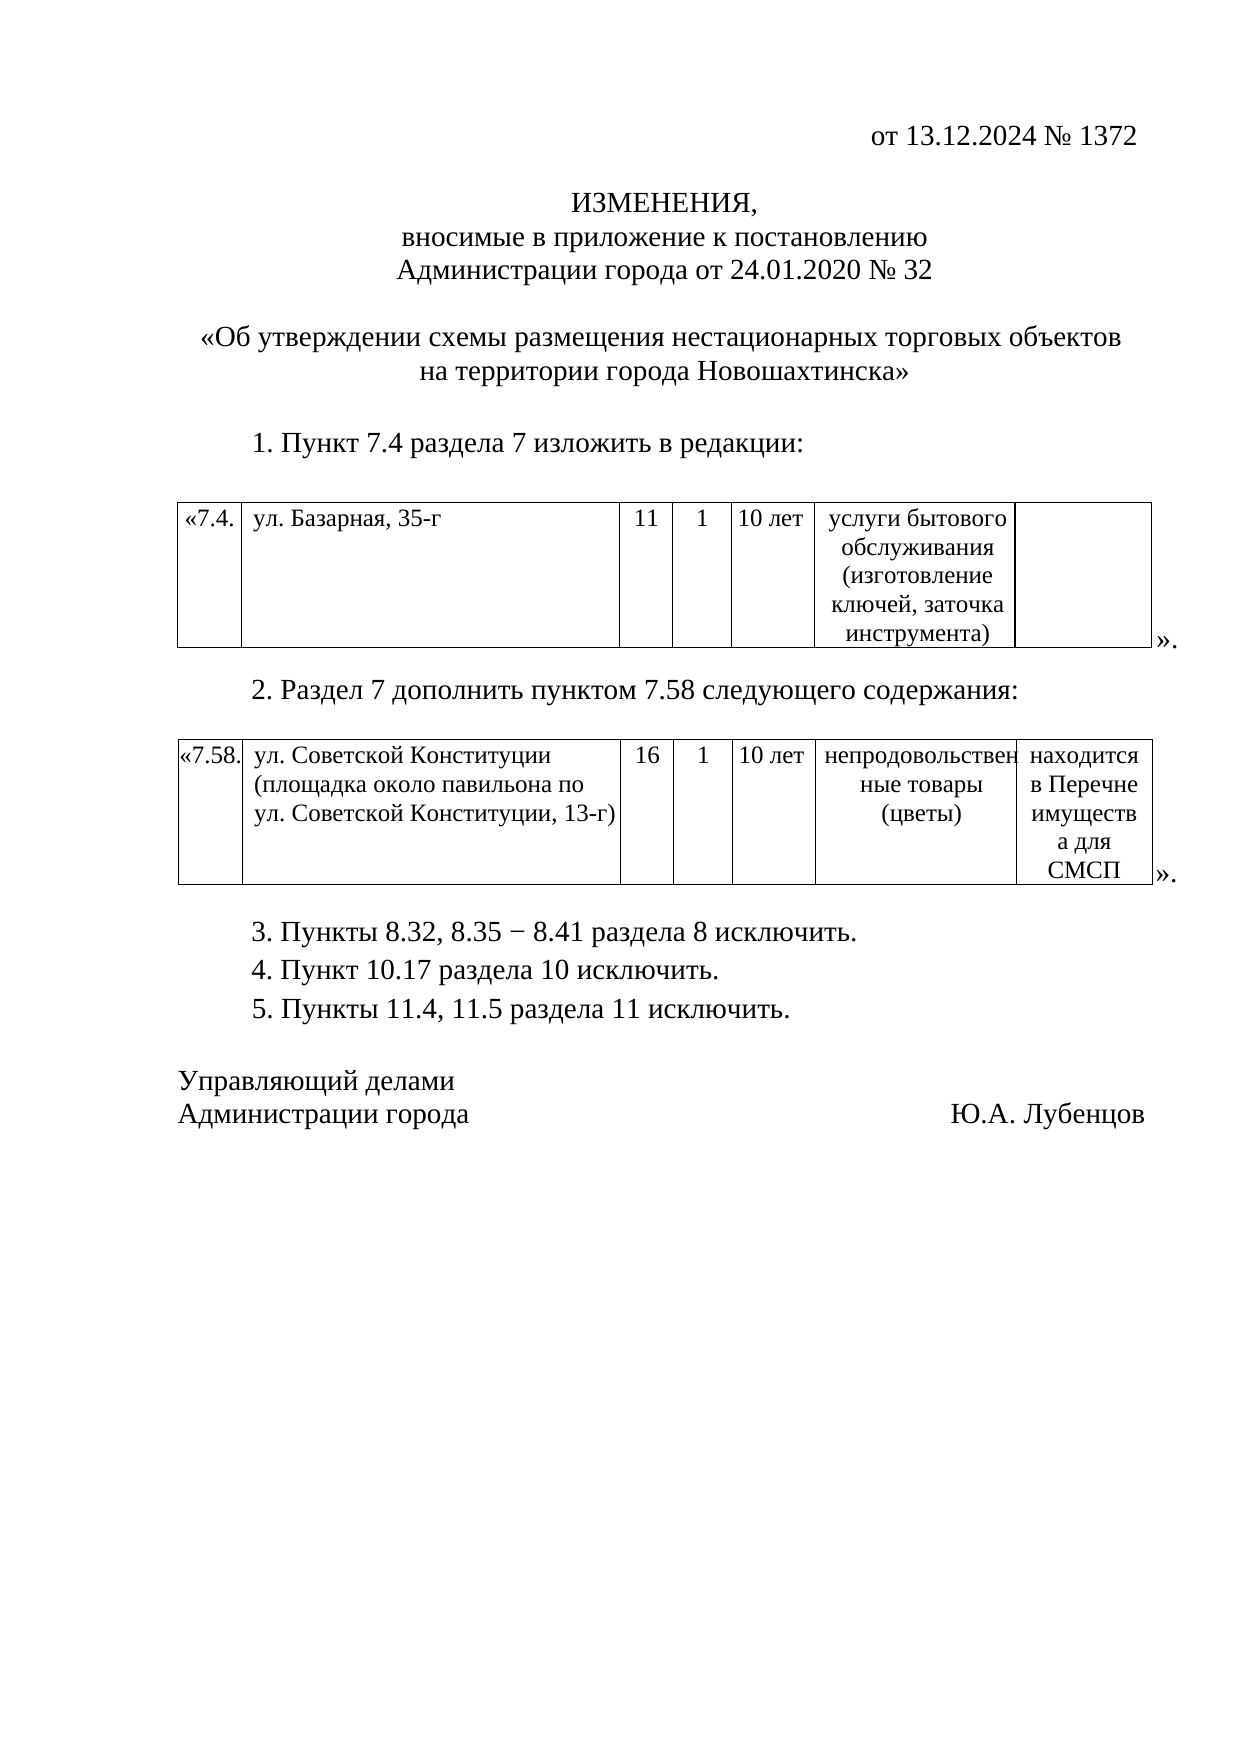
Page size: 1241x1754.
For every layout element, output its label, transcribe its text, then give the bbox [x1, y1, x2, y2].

table_header 10 лет [732, 503, 814, 647]
table_header услуги бытового обслуживания (изготовление ключей, заточка инструмента) [815, 503, 1014, 647]
text 3. Пункты 8.32, 8.35 − 8.41 раздела 8 исключить. [177, 914, 1152, 947]
table_header «7.4. [178, 503, 241, 647]
table_header «7.58. [179, 740, 242, 884]
table_header 16 [621, 740, 673, 884]
text «Об утверждении схемы размещения нестационарных торговых объектов на территории города Новошахтинска» [177, 319, 1152, 386]
text Управляющий делами [177, 1063, 1152, 1097]
text вносимые в приложение к постановлению [177, 219, 1152, 252]
table_header 11 [620, 503, 672, 647]
table_header ул. Советской Конституции (площадка около павильона по ул. Советской Конституции, 13-г) [243, 740, 620, 884]
table_header непродовольственные товары (цветы) [816, 740, 1016, 884]
table_header [1016, 503, 1151, 647]
table_header 10 лет [733, 740, 815, 884]
text 1. Пункт 7.4 раздела 7 изложить в редакции: [252, 425, 1152, 458]
text от 13.12.2024 № 1372 [620, 118, 1152, 152]
table_header находится в Перечне имущества для СМСП [1017, 740, 1152, 884]
text 4. Пункт 10.17 раздела 10 исключить. [177, 952, 1152, 986]
table_header ул. Базарная, 35-г [242, 503, 619, 647]
text Администрации города от 24.01.2020 № 32 [177, 252, 1152, 286]
text 2. Раздел 7 дополнить пунктом 7.58 следующего содержания: [177, 672, 1152, 706]
table_header 1 [674, 740, 732, 884]
text Администрации города Ю.А. Лубенцов [177, 1097, 1152, 1130]
table_header 1 [673, 503, 731, 647]
text ИЗМЕНЕНИЯ, [177, 185, 1152, 219]
list 5. Пункты 11.4, 11.5 раздела 11 исключить. [252, 991, 1152, 1024]
